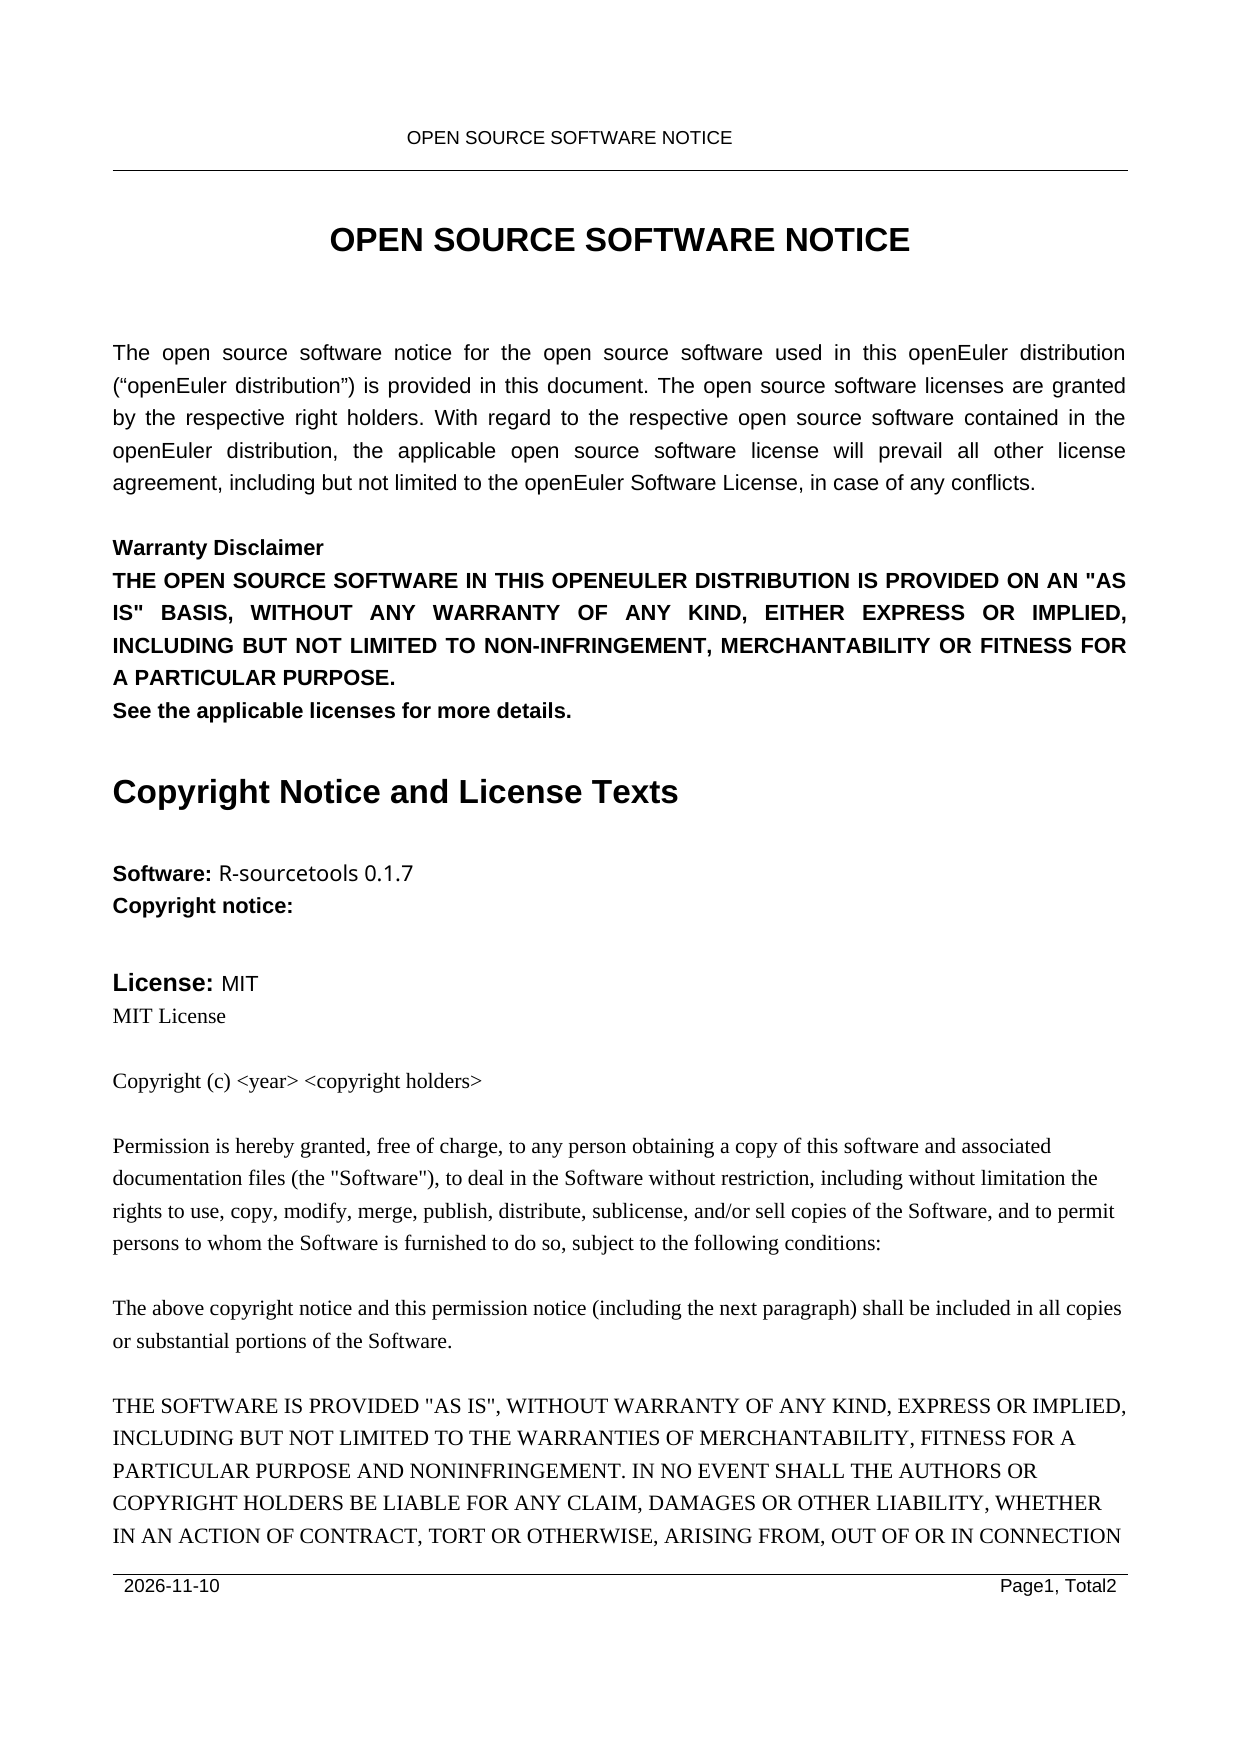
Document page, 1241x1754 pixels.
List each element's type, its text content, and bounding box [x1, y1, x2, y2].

text Warranty Disclaimer [112, 531, 1128, 564]
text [112, 999, 1128, 1551]
text OPEN SOURCE SOFTWARE NOTICE [112, 206, 1128, 271]
text Copyright notice: [112, 889, 1128, 921]
text THE OPEN SOURCE SOFTWARE IN THIS OPENEULER DISTRIBUTION IS PROVIDED ON AN "AS IS" BASIS, WITHOUT ANY WARRANTY OF ANY KIND, EITHER EXPRESS OR IMPLIED, INCLUDING BUT NOT LIMITED TO NON-INFRINGEMENT, MERCHANTABILITY OR FITNESS FOR A PARTICULAR PURPOSE. See the applicable licenses for more details. [112, 564, 1128, 726]
title Software: R-sourcetools 0.1.7 [112, 856, 1128, 889]
text License: MIT [112, 966, 1128, 999]
text The open source software notice for the open source software used in this openEuler distribution (“openEuler distribution”) is provided in this document. The open source software licenses are granted by the respective right holders. With regard to the respective open source software contained in the openEuler distribution, the applicable open source software license will prevail all other license agreement, including but not limited to the openEuler Software License, in case of any conflicts. [112, 336, 1128, 499]
text Copyright Notice and License Texts [112, 759, 1128, 824]
